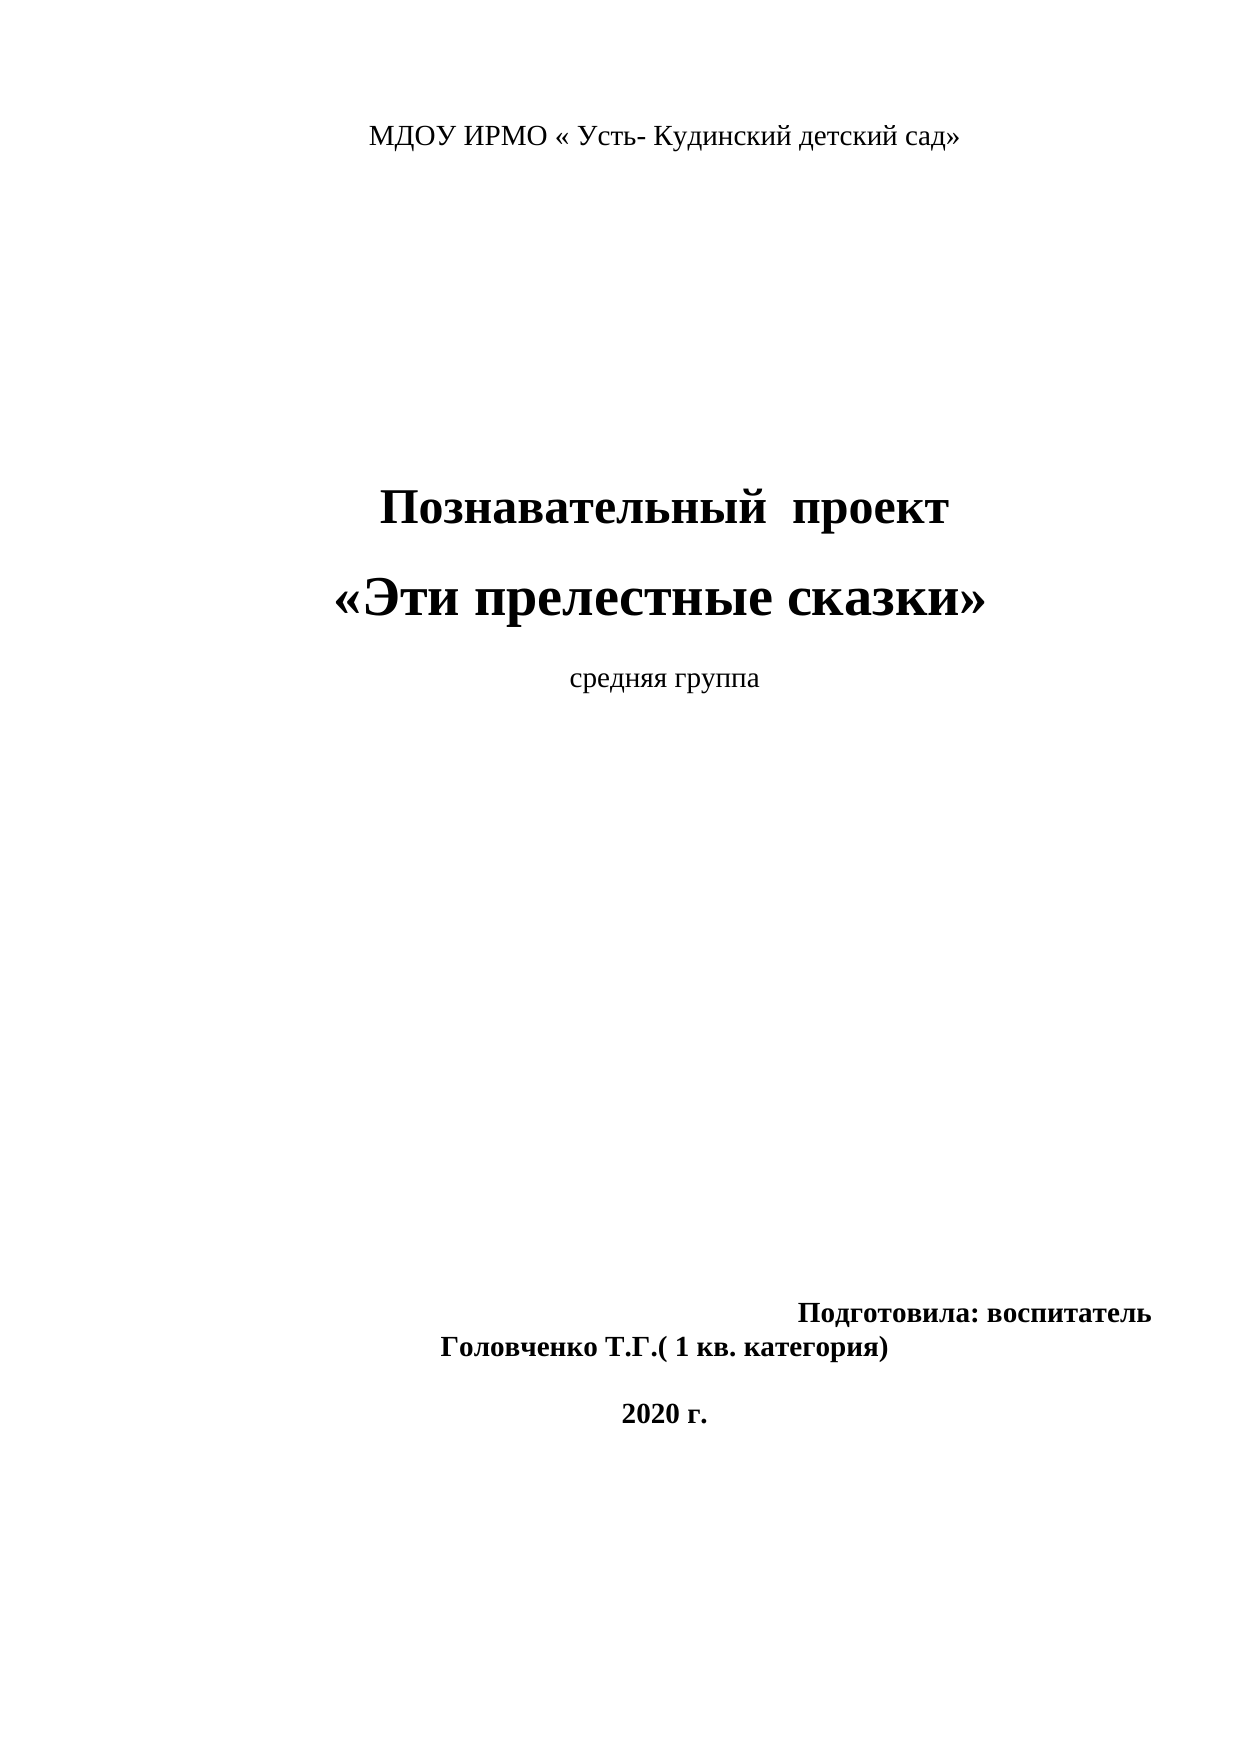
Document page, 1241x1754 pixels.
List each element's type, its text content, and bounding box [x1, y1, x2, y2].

text «Эти прелестные сказки» [177, 563, 1152, 628]
text средняя группа [177, 660, 1152, 693]
text 2020 г. [177, 1396, 1152, 1429]
text МДОУ ИРМО « Усть- Кудинский детский сад» [177, 118, 1152, 152]
text Познавательный проект [177, 477, 1152, 534]
text Подготовила: воспитатель [177, 1295, 1152, 1329]
text Головченко Т.Г.( 1 кв. категория) [177, 1329, 1152, 1362]
